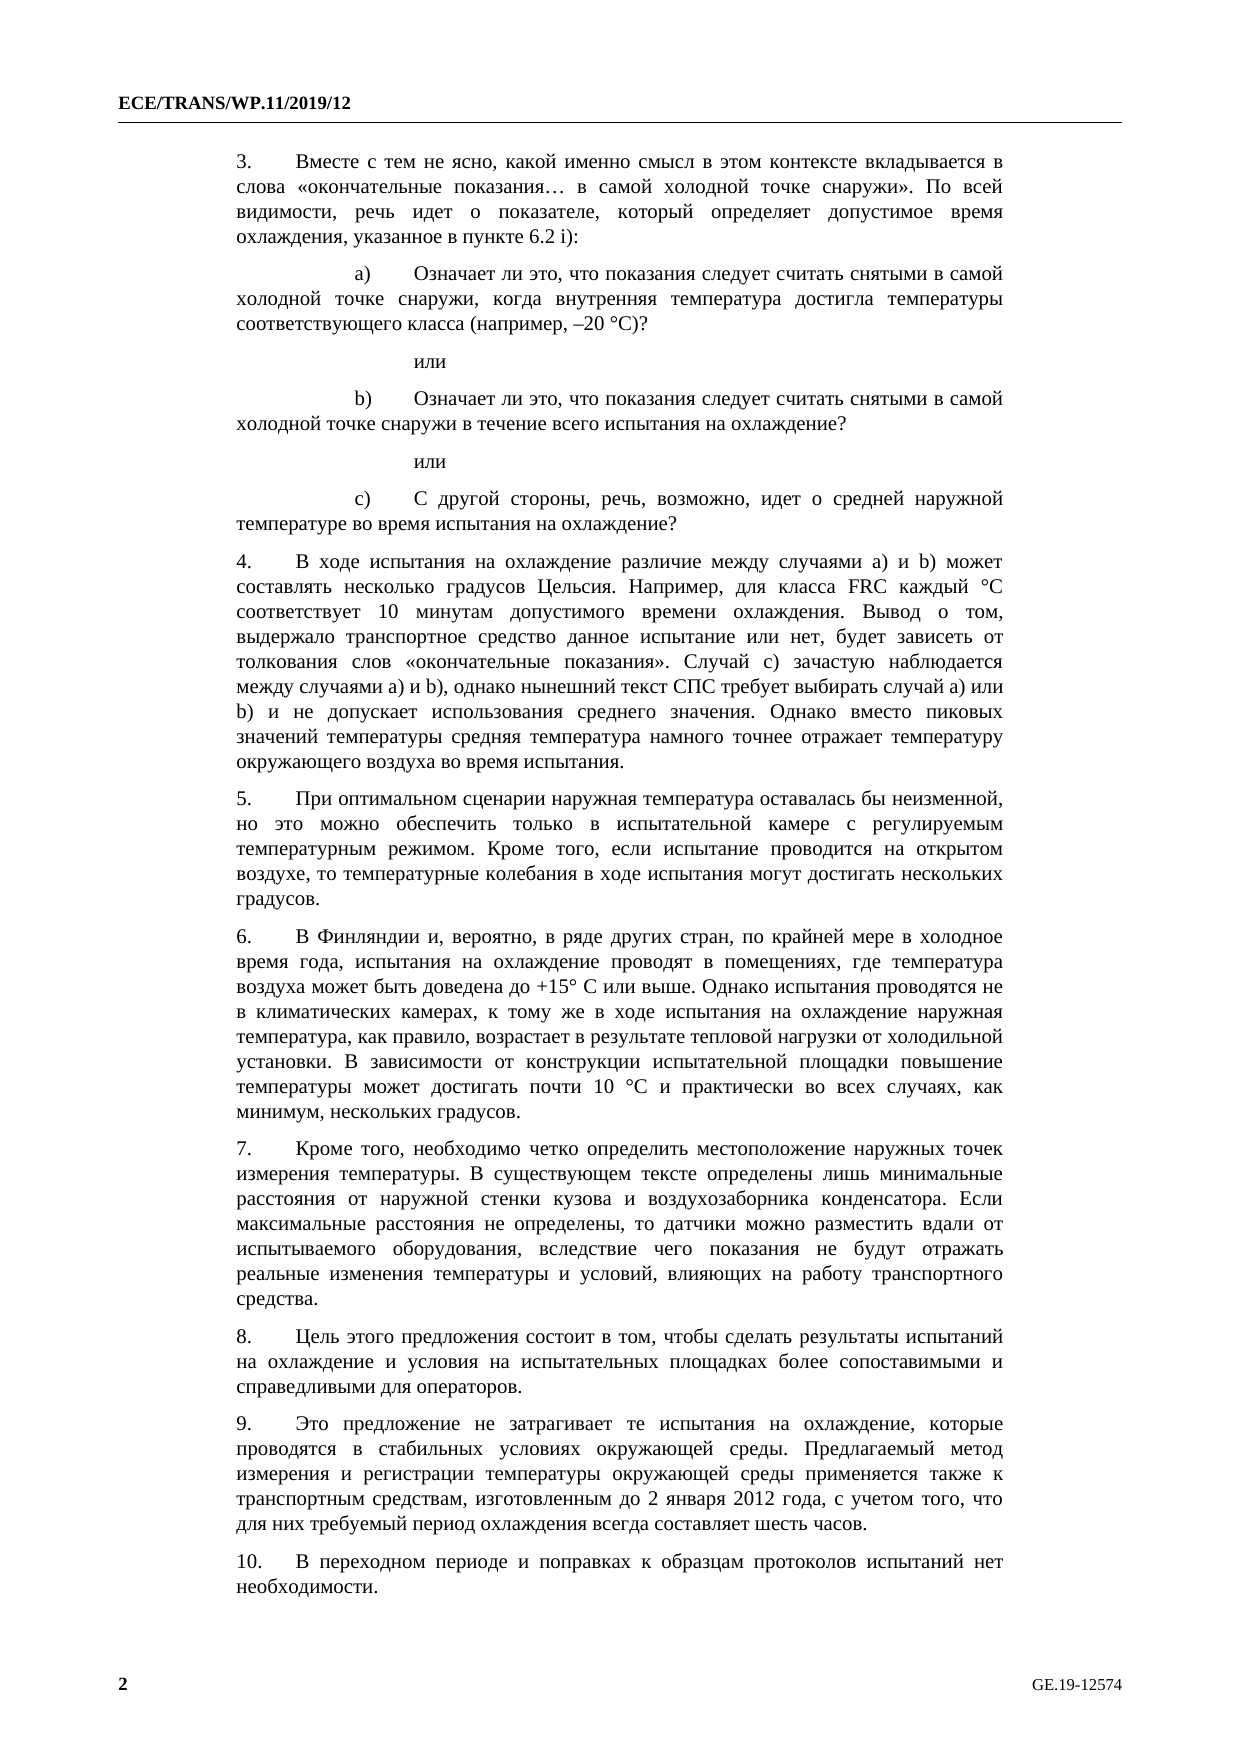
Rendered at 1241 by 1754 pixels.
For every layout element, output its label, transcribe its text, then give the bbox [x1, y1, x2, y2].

text 6. В Финляндии и, вероятно, в ряде других стран, по крайней мере в холодное время года, испытания на охлаждение проводят в помещениях, где температура воздуха может быть доведена до +15° C или выше. Однако испытания проводятся не в климатических камерах, к тому же в ходе испытания на охлаждение наружная температура, как правило, возрастает в результате тепловой нагрузки от холодильной установки. В зависимости от конструкции испытательной площадки повышение температуры может достигать почти 10 °C и практически во всех случаях, как минимум, нескольких градусов. [236, 923, 1004, 1123]
text 9. Это предложение не затрагивает те испытания на охлаждение, которые проводятся в стабильных условиях окружающей среды. Предлагаемый метод измерения и регистрации температуры окружающей среды применяется также к транспортным средствам, изготовленным до 2 января 2012 года, с учетом того, что для них требуемый период охлаждения всегда составляет шесть часов. [236, 1410, 1004, 1535]
text 4. В ходе испытания на охлаждение различие между случаями а) и b) может составлять несколько градусов Цельсия. Например, для класса FRC каждый °C соответствует 10 минутам допустимого времени охлаждения. Вывод о том, выдержало транспортное средство данное испытание или нет, будет зависеть от толкования слов «окончательные показания». Случай c) зачастую наблюдается между случаями a) и b), однако нынешний текст СПС требует выбирать случай a) или b) и не допускает использования среднего значения. Однако вместо пиковых значений температуры средняя температура намного точнее отражает температуру окружающего воздуха во время испытания. [236, 548, 1004, 773]
text 10. В переходном периоде и поправках к образцам протоколов испытаний нет необходимости. [236, 1548, 1004, 1598]
text c) С другой стороны, речь, возможно, идет о средней наружной температуре во время испытания на охлаждение? [236, 485, 1004, 535]
text или [236, 348, 1004, 373]
text 8. Цель этого предложения состоит в том, чтобы сделать результаты испытаний на охлаждение и условия на испытательных площадках более сопоставимыми и справедливыми для операторов. [236, 1323, 1004, 1398]
text 3. Вместе с тем не ясно, какой именно смысл в этом контексте вкладывается в слова «окончательные показания… в самой холодной точке снаружи». По всей видимости, речь идет о показателе, который определяет допустимое время охлаждения, указанное в пункте 6.2 i): [236, 148, 1004, 248]
text a) Означает ли это, что показания следует считать снятыми в самой холодной точке снаружи, когда внутренняя температура достигла температуры соответствующего класса (например, –20 °C)? [236, 260, 1004, 335]
text 7. Кроме того, необходимо четко определить местоположение наружных точек измерения температуры. В существующем тексте определены лишь минимальные расстояния от наружной стенки кузова и воздухозаборника конденсатора. Если максимальные расстояния не определены, то датчики можно разместить вдали от испытываемого оборудования, вследствие чего показания не будут отражать реальные изменения температуры и условий, влияющих на работу транспортного средства. [236, 1135, 1004, 1310]
text b) Означает ли это, что показания следует считать снятыми в самой холодной точке снаружи в течение всего испытания на охлаждение? [236, 385, 1004, 435]
text или [236, 448, 1004, 473]
text 5. При оптимальном сценарии наружная температура оставалась бы неизменной, но это можно обеспечить только в испытательной камере с регулируемым температурным режимом. Кроме того, если испытание проводится на открытом воздухе, то температурные колебания в ходе испытания могут достигать нескольких градусов. [236, 785, 1004, 910]
